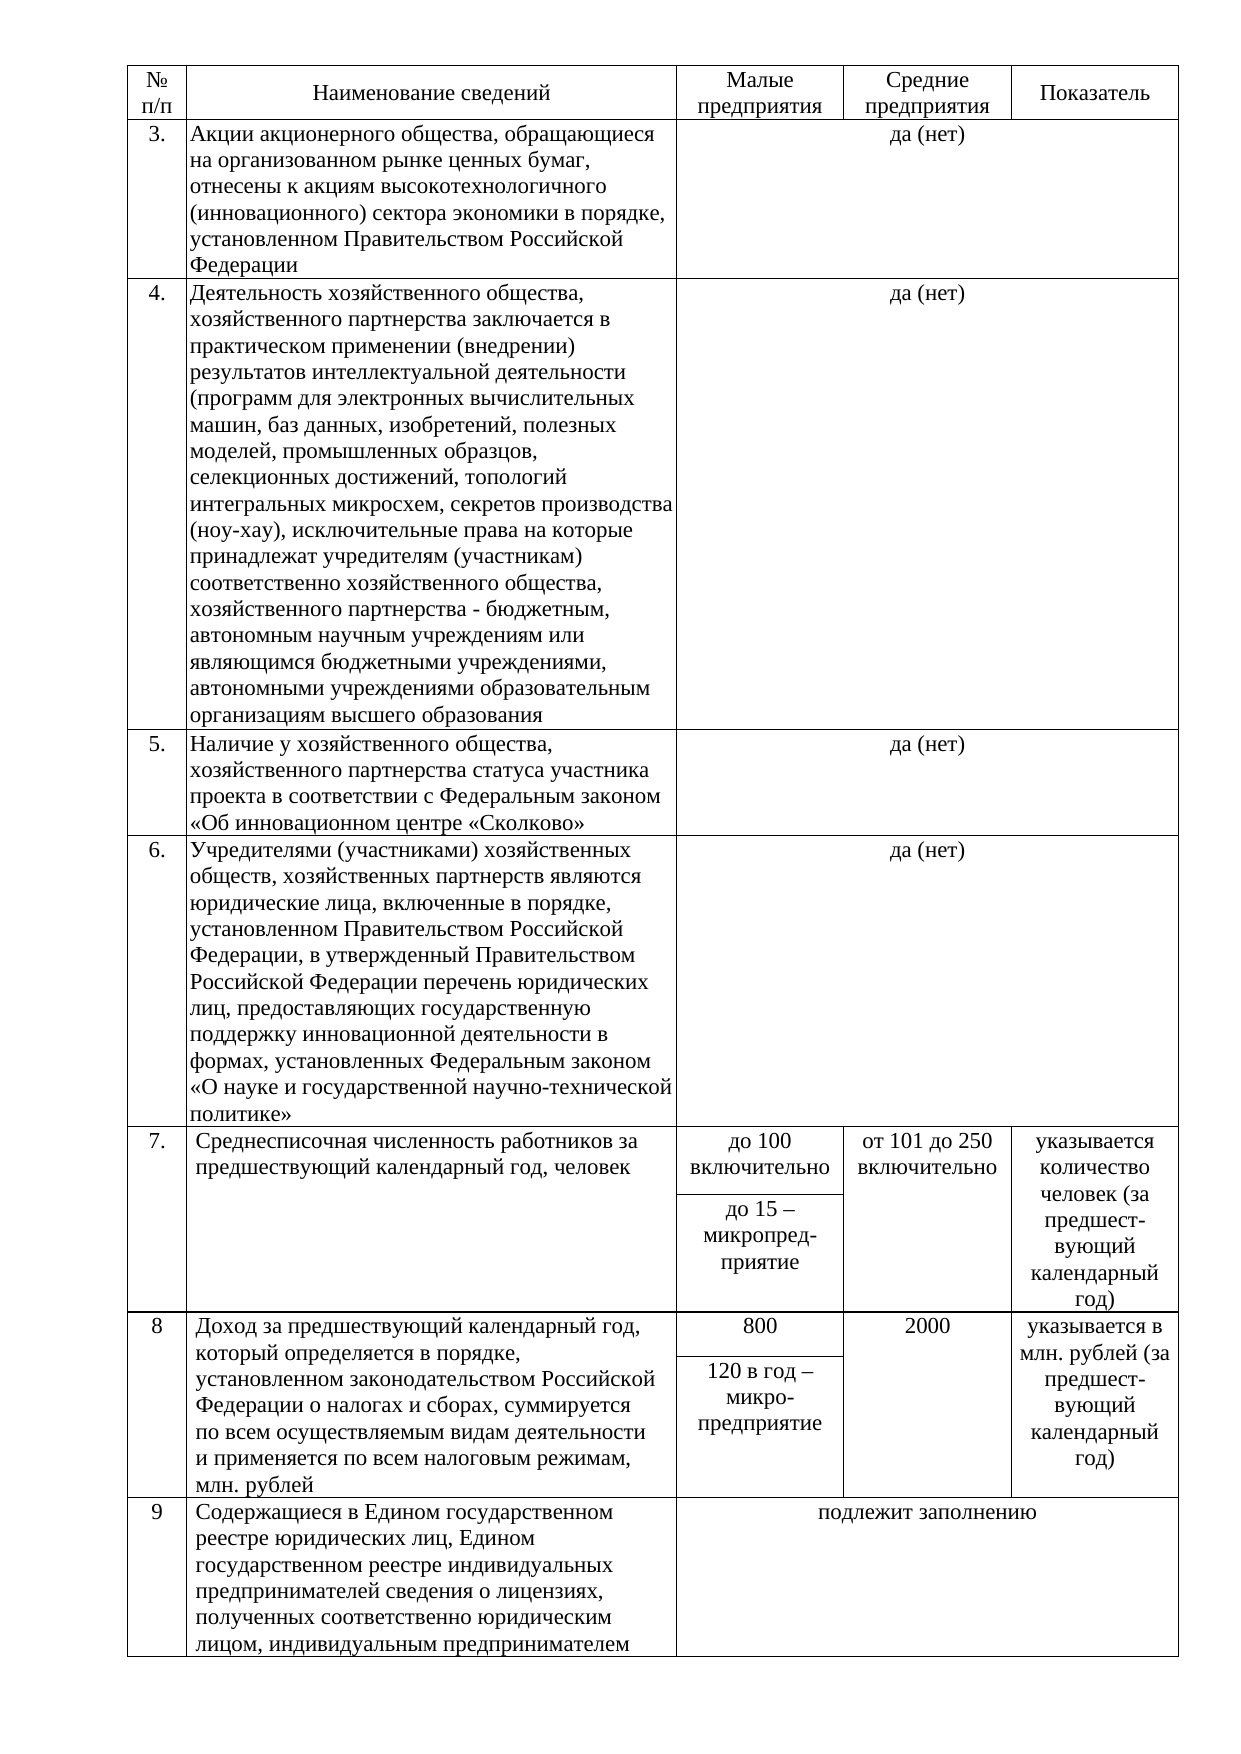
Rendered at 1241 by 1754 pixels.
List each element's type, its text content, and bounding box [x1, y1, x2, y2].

table_cell Содержащиеся в Едином государственном реестре юридических лиц, Едином государственном реестре индивидуальных предпринимателей сведения о лицензиях, полученных соответственно юридическим лицом, индивидуальным предпринимателем [187, 1498, 676, 1656]
table_header № п/п [128, 66, 186, 119]
table_header Средние предприятия [844, 66, 1011, 119]
table_cell 2000 [844, 1313, 1011, 1497]
table_cell да (нет) [677, 120, 1178, 278]
table_cell 7. [128, 1127, 186, 1311]
table_cell подлежит заполнению [677, 1498, 1178, 1656]
table_cell Акции акционерного общества, обращающиеся на организованном рынке ценных бумаг, отнесены к акциям высокотехнологичного (инновационного) сектора экономики в порядке, установленном Правительством Российской Федерации [187, 120, 676, 278]
table_cell указывается в млн. рублей (за предшествующий календарный год) [1012, 1313, 1178, 1497]
table_cell 120 в год – микропредприятие [677, 1357, 843, 1497]
table_cell до 100 включительно [677, 1127, 843, 1194]
table_cell Среднесписочная численность работников за предшествующий календарный год, человек [187, 1127, 676, 1311]
table_cell 800 [677, 1313, 843, 1356]
table_header Наименование сведений [187, 66, 676, 119]
table_header Показатель [1012, 66, 1178, 119]
table_cell 4. [128, 279, 186, 728]
table_cell от 101 до 250 включительно [844, 1127, 1011, 1311]
table_cell 3. [128, 120, 186, 278]
table_header Малые предприятия [677, 66, 843, 119]
table_cell да (нет) [677, 836, 1178, 1126]
table_cell 9 [128, 1498, 186, 1656]
table_cell Наличие у хозяйственного общества, хозяйственного партнерства статуса участника проекта в соответствии с Федеральным законом «Об инновационном центре «Сколково» [187, 730, 676, 835]
table_cell 5. [128, 730, 186, 835]
table_cell 8 [128, 1313, 186, 1497]
table_cell Деятельность хозяйственного общества, хозяйственного партнерства заключается в практическом применении (внедрении) результатов интеллектуальной деятельности (программ для электронных вычислительных машин, баз данных, изобретений, полезных моделей, промышленных образцов, селекционных достижений, топологий интегральных микросхем, секретов производства (ноу-хау), исключительные права на которые принадлежат учредителям (участникам) соответственно хозяйственного общества, хозяйственного партнерства - бюджетным, автономным научным учреждениям или являющимся бюджетными учреждениями, автономными учреждениями образовательным организациям высшего образования [187, 279, 676, 728]
table_cell да (нет) [677, 279, 1178, 728]
table_cell указывается количество человек (за предшествующий календарный год) [1012, 1127, 1178, 1311]
table_cell Учредителями (участниками) хозяйственных обществ, хозяйственных партнерств являются юридические лица, включенные в порядке, установленном Правительством Российской Федерации, в утвержденный Правительством Российской Федерации перечень юридических лиц, предоставляющих государственную поддержку инновационной деятельности в формах, установленных Федеральным законом «О науке и государственной научно-технической политике» [187, 836, 676, 1126]
table_cell до 15 – микропредприятие [677, 1195, 843, 1311]
table_cell 6. [128, 836, 186, 1126]
table_cell да (нет) [677, 730, 1178, 835]
table_cell Доход за предшествующий календарный год, который определяется в порядке, установленном законодательством Российской Федерации о налогах и сборах, суммируется по всем осуществляемым видам деятельности и применяется по всем налоговым режимам, млн. рублей [187, 1313, 676, 1497]
